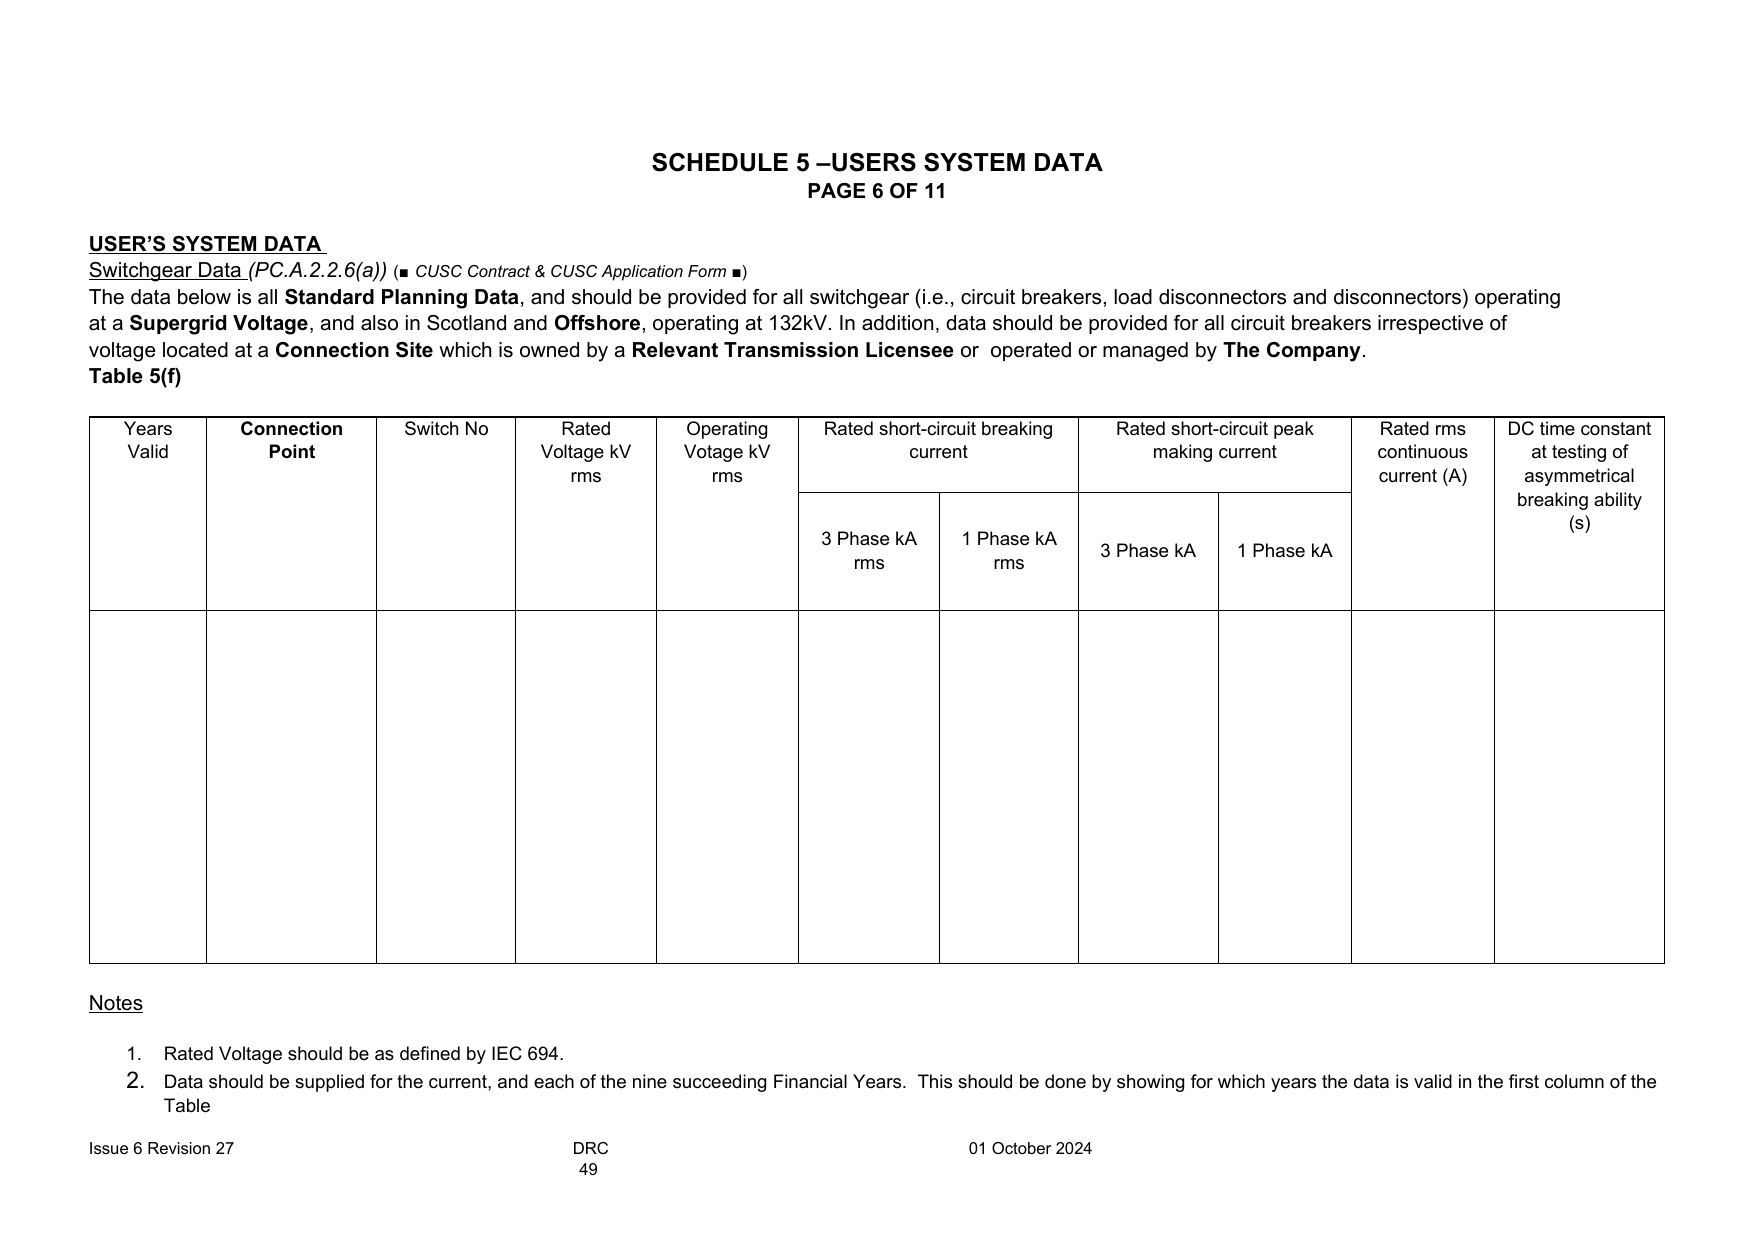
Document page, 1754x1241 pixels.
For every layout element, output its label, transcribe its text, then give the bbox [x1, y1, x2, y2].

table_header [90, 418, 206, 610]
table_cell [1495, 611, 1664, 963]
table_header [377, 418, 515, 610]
list Rated Voltage should be as defined by IEC 694. [126, 1043, 1665, 1065]
text SCHEDULE 5 –USERS SYSTEM DATA [89, 148, 1665, 176]
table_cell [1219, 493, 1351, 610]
text Switchgear Data (PC.A.2.2.6(a)) (■ CUSC Contract & CUSC Application Form ■) [89, 258, 1665, 282]
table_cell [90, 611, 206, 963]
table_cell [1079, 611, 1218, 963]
list Data should be supplied for the current, and each of the nine succeeding Financial Years. This should be done by showing for which years the data is valid in the first column of the Table [126, 1067, 1665, 1117]
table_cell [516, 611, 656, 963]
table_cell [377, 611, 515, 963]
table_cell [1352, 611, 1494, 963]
text USER’S SYSTEM DATA [89, 232, 1665, 256]
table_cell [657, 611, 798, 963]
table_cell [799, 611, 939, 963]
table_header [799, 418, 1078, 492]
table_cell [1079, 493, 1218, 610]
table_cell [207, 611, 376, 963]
text Table 5(f) [89, 364, 1570, 388]
text Notes [89, 991, 1665, 1014]
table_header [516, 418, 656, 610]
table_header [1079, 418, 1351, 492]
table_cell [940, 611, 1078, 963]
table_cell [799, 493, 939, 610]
text The data below is all Standard Planning Data, and should be provided for all switchgear (i.e., circuit breakers, load disconnectors and disconnectors) operating at a Supergrid Voltage, and also in Scotland and Offshore, operating at 132kV. In addition, data should be provided for all circuit breakers irrespective of voltage located at a Connection Site which is owned by a Relevant Transmission Licensee or operated or managed by The Company. [89, 285, 1570, 361]
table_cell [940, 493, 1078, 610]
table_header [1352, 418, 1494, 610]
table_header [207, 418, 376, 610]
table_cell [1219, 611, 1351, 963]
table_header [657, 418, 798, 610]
text PAGE 6 OF 11 [89, 179, 1665, 203]
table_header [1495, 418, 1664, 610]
